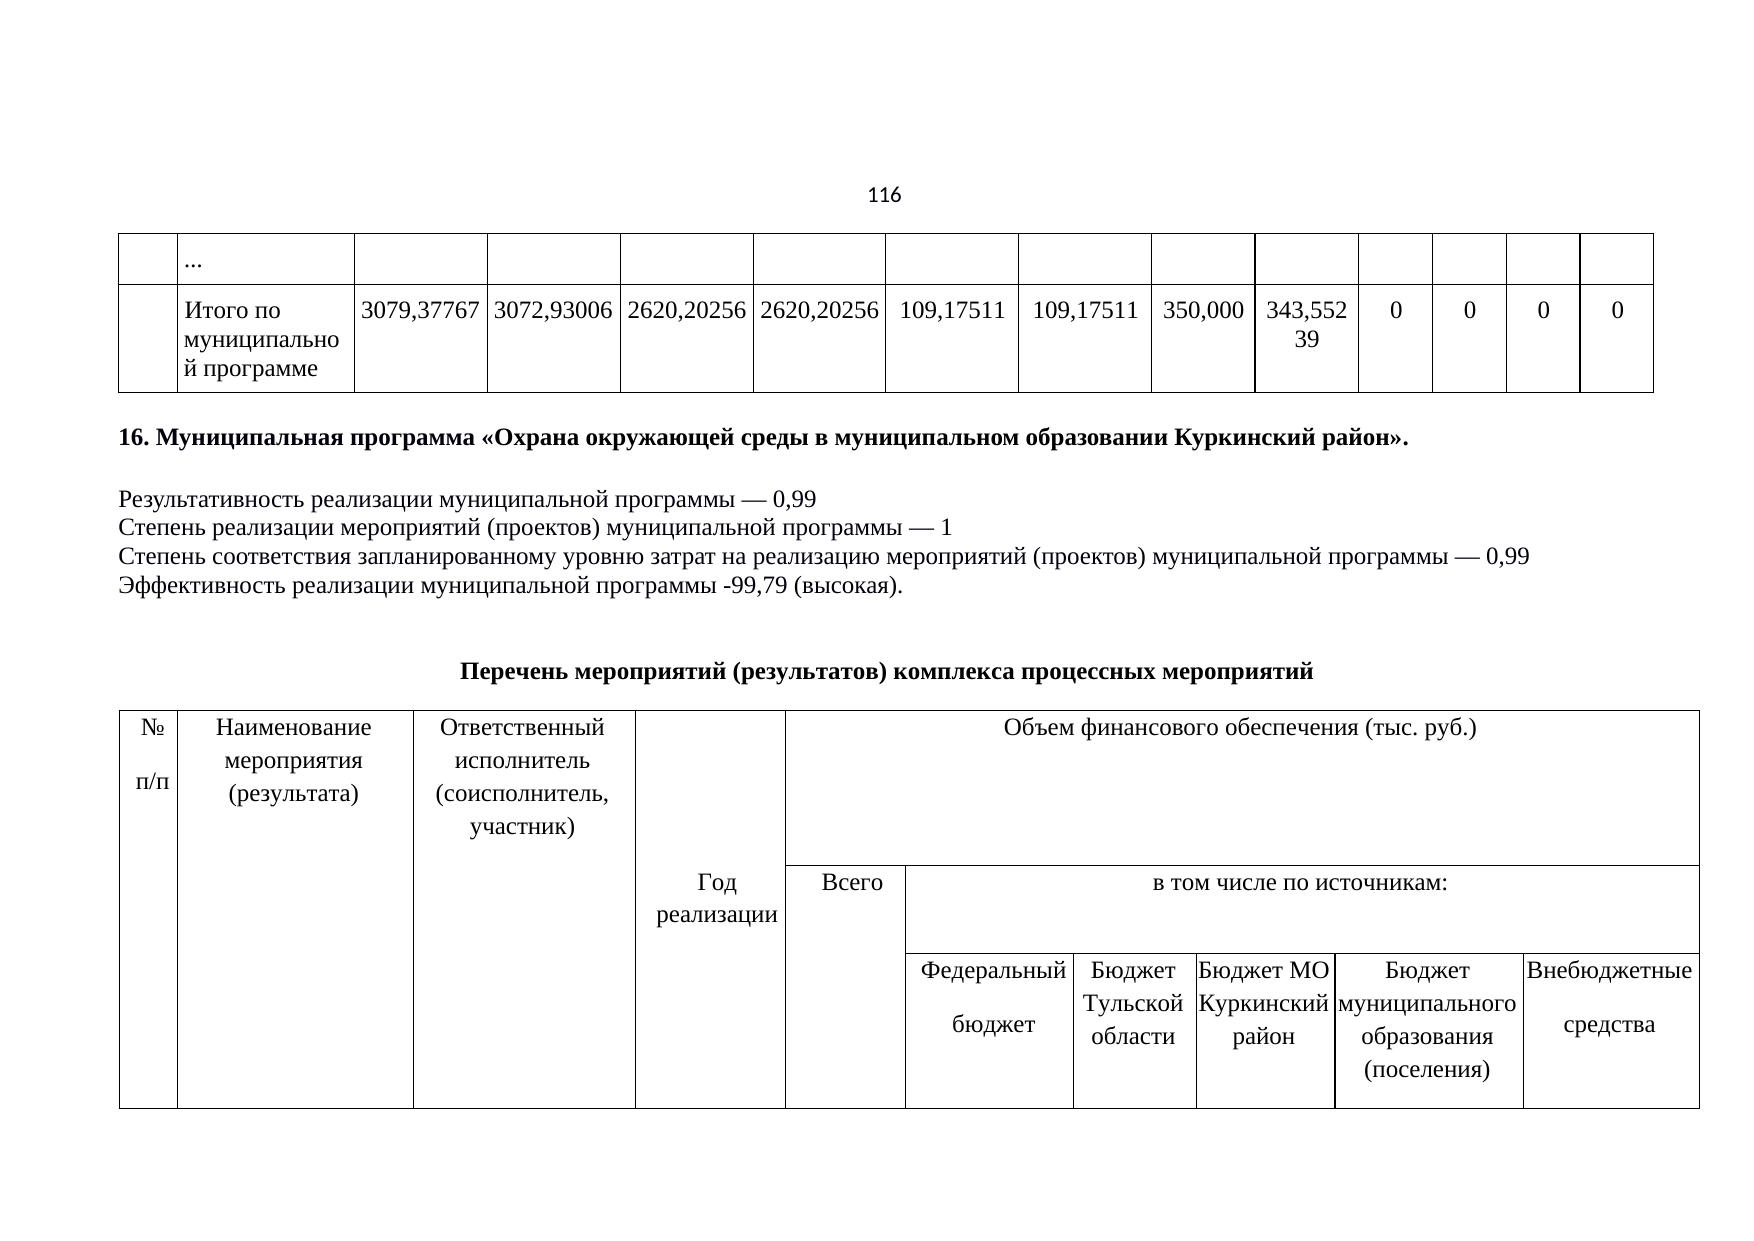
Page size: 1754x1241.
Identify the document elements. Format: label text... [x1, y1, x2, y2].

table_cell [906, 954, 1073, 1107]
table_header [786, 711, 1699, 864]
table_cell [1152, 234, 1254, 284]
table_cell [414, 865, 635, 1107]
text 16. Муниципальная программа «Охрана окружающей среды в муниципальном образовании Куркинский район». [118, 422, 1651, 451]
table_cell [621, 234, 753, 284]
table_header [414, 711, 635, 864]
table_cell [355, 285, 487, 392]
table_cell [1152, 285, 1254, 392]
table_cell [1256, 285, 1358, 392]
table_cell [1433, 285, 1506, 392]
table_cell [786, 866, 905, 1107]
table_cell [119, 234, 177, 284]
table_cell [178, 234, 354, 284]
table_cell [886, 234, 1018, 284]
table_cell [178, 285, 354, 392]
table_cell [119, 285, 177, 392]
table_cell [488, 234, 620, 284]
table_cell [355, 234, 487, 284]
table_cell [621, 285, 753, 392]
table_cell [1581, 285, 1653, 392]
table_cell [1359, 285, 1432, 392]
text Результативность реализации муниципальной программы — 0,99 [118, 484, 1651, 512]
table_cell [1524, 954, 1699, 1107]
text Эффективность реализации муниципальной программы -99,79 (высокая). [118, 570, 1651, 599]
text Степень соответствия запланированному уровню затрат на реализацию мероприятий (проектов) муниципальной программы — 0,99 [118, 541, 1651, 570]
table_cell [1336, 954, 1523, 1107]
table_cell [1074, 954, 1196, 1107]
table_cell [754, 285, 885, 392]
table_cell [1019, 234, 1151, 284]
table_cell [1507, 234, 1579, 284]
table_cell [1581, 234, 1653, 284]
text Степень реализации мероприятий (проектов) муниципальной программы — 1 [118, 512, 1651, 541]
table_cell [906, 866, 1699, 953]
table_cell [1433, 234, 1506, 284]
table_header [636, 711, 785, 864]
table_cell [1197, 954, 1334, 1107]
text Перечень мероприятий (результатов) комплекса процессных мероприятий [118, 656, 1656, 685]
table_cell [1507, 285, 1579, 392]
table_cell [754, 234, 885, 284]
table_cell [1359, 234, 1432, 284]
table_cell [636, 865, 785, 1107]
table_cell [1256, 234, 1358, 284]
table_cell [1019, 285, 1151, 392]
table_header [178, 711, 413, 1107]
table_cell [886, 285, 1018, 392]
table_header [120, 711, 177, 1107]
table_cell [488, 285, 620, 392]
